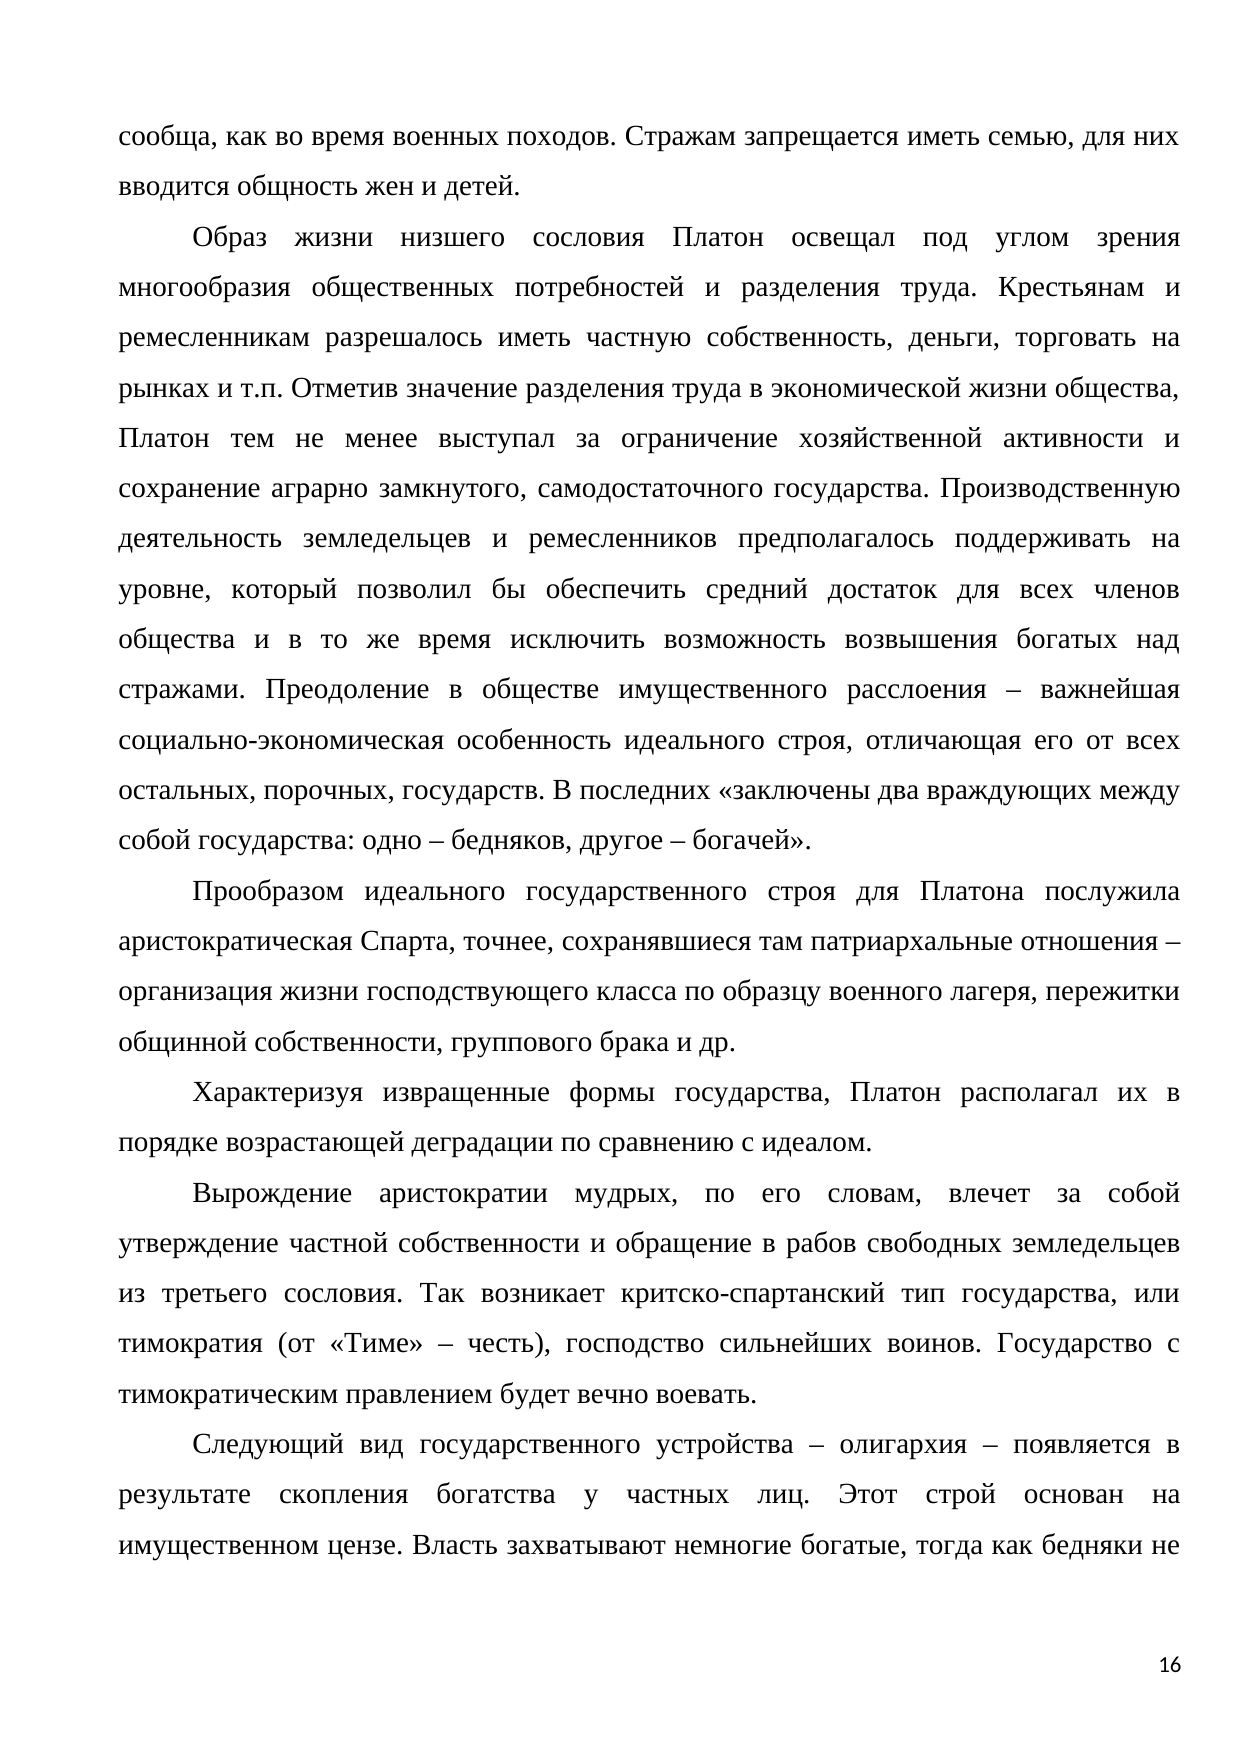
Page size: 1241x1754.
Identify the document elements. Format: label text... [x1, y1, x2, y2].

text Образ жизни низшего сословия Платон освещал под углом зрения многообразия общественных потребностей и разделения труда. Крестьянам и ремесленникам разрешалось иметь частную собственность, деньги, торговать на рынках и т.п. Отметив значение разделения труда в экономической жизни общества, Платон тем не менее выступал за ограничение хозяйственной активности и сохранение аграрно замкнутого, самодостаточного государства. Производственную деятельность земледельцев и ремесленников предполагалось поддерживать на уровне, который позволил бы обеспечить средний достаток для всех членов общества и в то же время исключить возможность возвышения богатых над стражами. Преодоление в обществе имущественного расслоения – важнейшая социально-экономическая особенность идеального строя, отличающая его от всех остальных, порочных, государств. В последних «заключены два враждующих между собой государства: одно – бедняков, другое – богачей». [118, 219, 1181, 856]
text Прообразом идеального государственного строя для Платона послужила аристократическая Спарта, точнее, сохранявшиеся там патриархальные отношения – организация жизни господствующего класса по образцу военного лагеря, пережитки общинной собственности, группового брака и др. [118, 873, 1181, 1057]
text Характеризуя извращенные формы государства, Платон располагал их в порядке возрастающей деградации по сравнению с идеалом. [118, 1074, 1181, 1158]
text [118, 118, 1181, 202]
text Вырождение аристократии мудрых, по его словам, влечет за собой утверждение частной собственности и обращение в рабов свободных земледельцев из третьего сословия. Так возникает критско-спартанский тип государства, или тимократия (от «Тиме» – честь), господство сильнейших воинов. Государство с тимократическим правлением будет вечно воевать. [118, 1175, 1181, 1409]
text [118, 1426, 1181, 1560]
